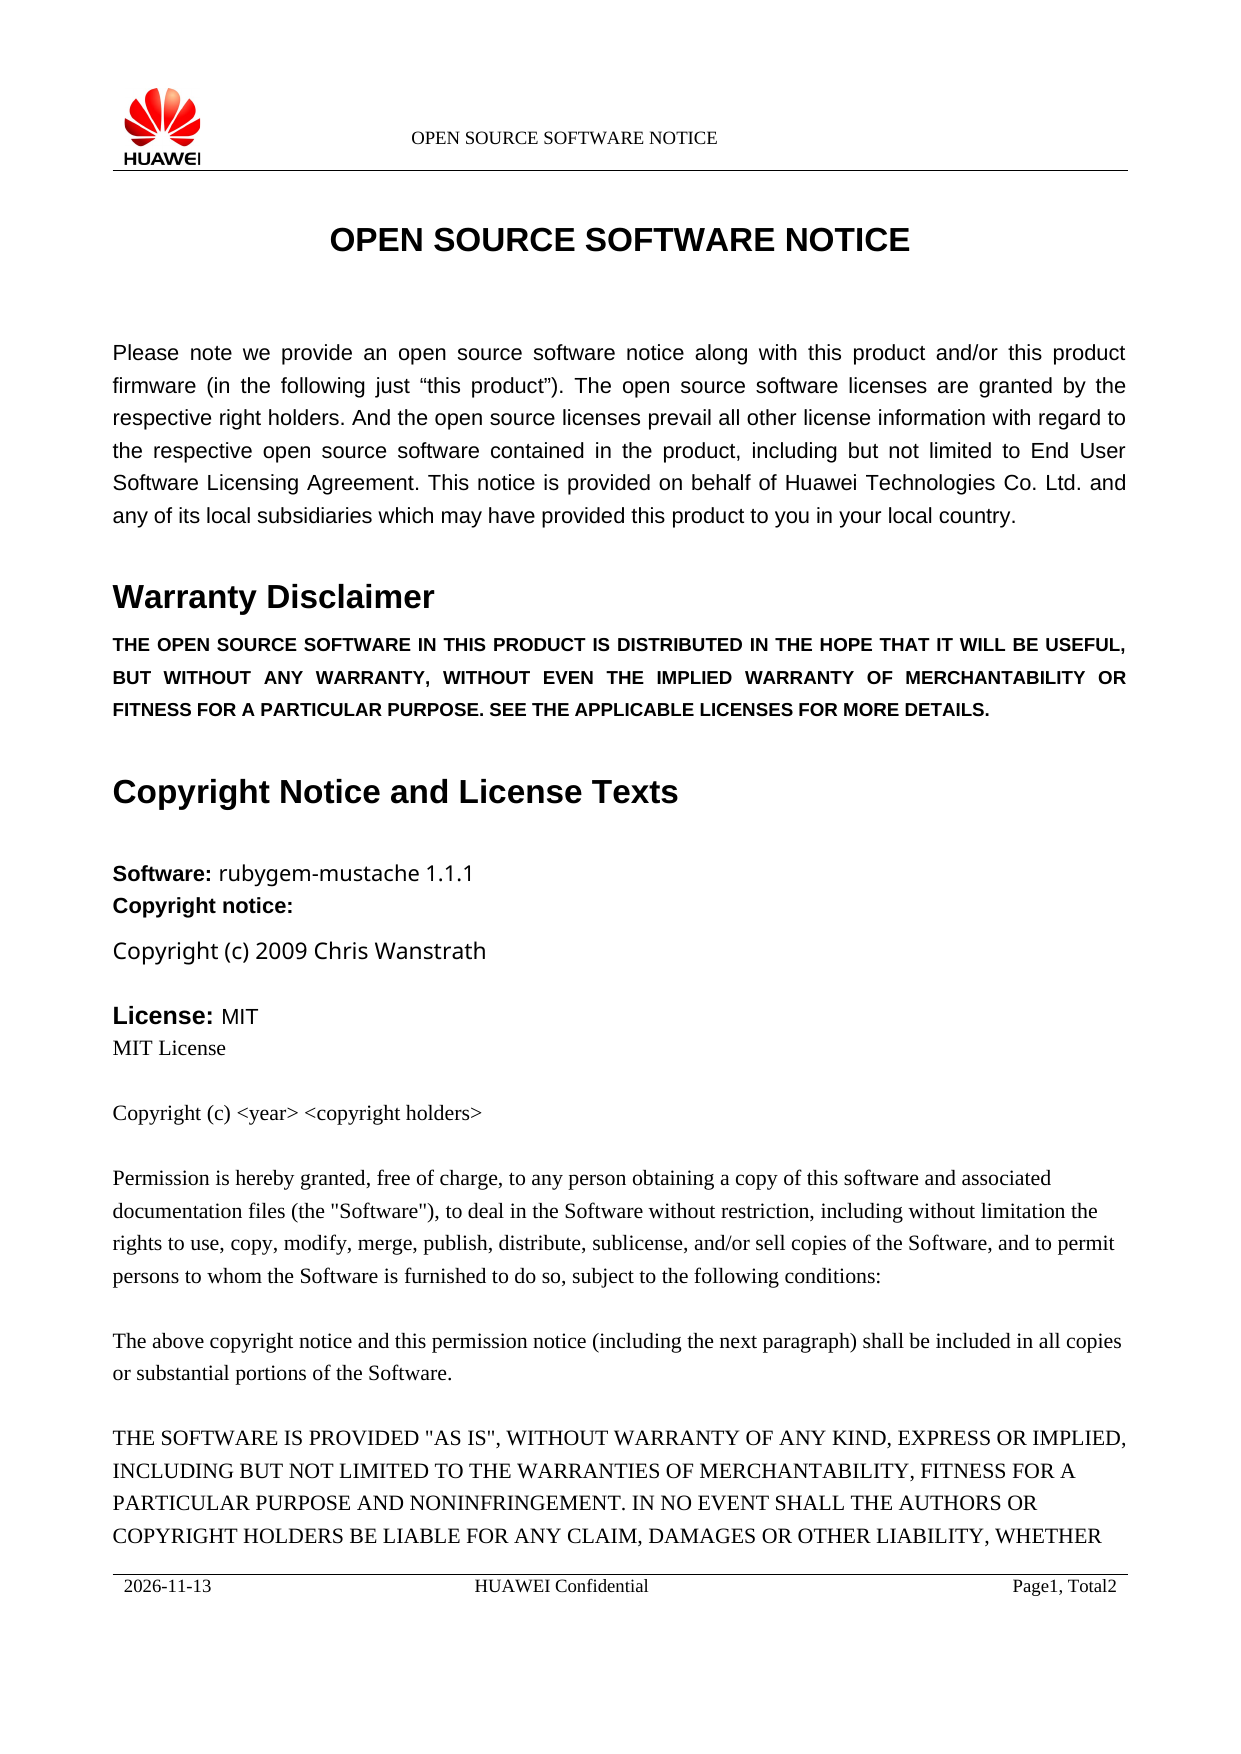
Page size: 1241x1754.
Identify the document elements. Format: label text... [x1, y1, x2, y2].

text Copyright (c) 2009 Chris Wanstrath [112, 934, 1128, 999]
title Software: rubygem-mustache 1.1.1 [112, 856, 1128, 889]
text License: MIT [112, 999, 1128, 1031]
text OPEN SOURCE SOFTWARE NOTICE [112, 206, 1128, 271]
text Please note we provide an open source software notice along with this product and/or this product firmware (in the following just “this product”). The open source software licenses are granted by the respective right holders. And the open source licenses prevail all other license information with regard to the respective open source software contained in the product, including but not limited to End User Software Licensing Agreement. This notice is provided on behalf of Huawei Technologies Co. Ltd. and any of its local subsidiaries which may have provided this product to you in your local country. [112, 336, 1128, 531]
text The open source software in this product is distributed in the hope that it will be useful, but WITHOUT ANY WARRANTY, without even the implied warranty of MERCHANTABILITY or FITNESS FOR A PARTICULAR PURPOSE. See the applicable licenses for more details. [112, 629, 1128, 726]
text Warranty Disclaimer [112, 564, 1128, 629]
picture [124, 88, 201, 165]
text Copyright Notice and License Texts [112, 759, 1128, 824]
text Copyright notice: [112, 889, 1128, 921]
